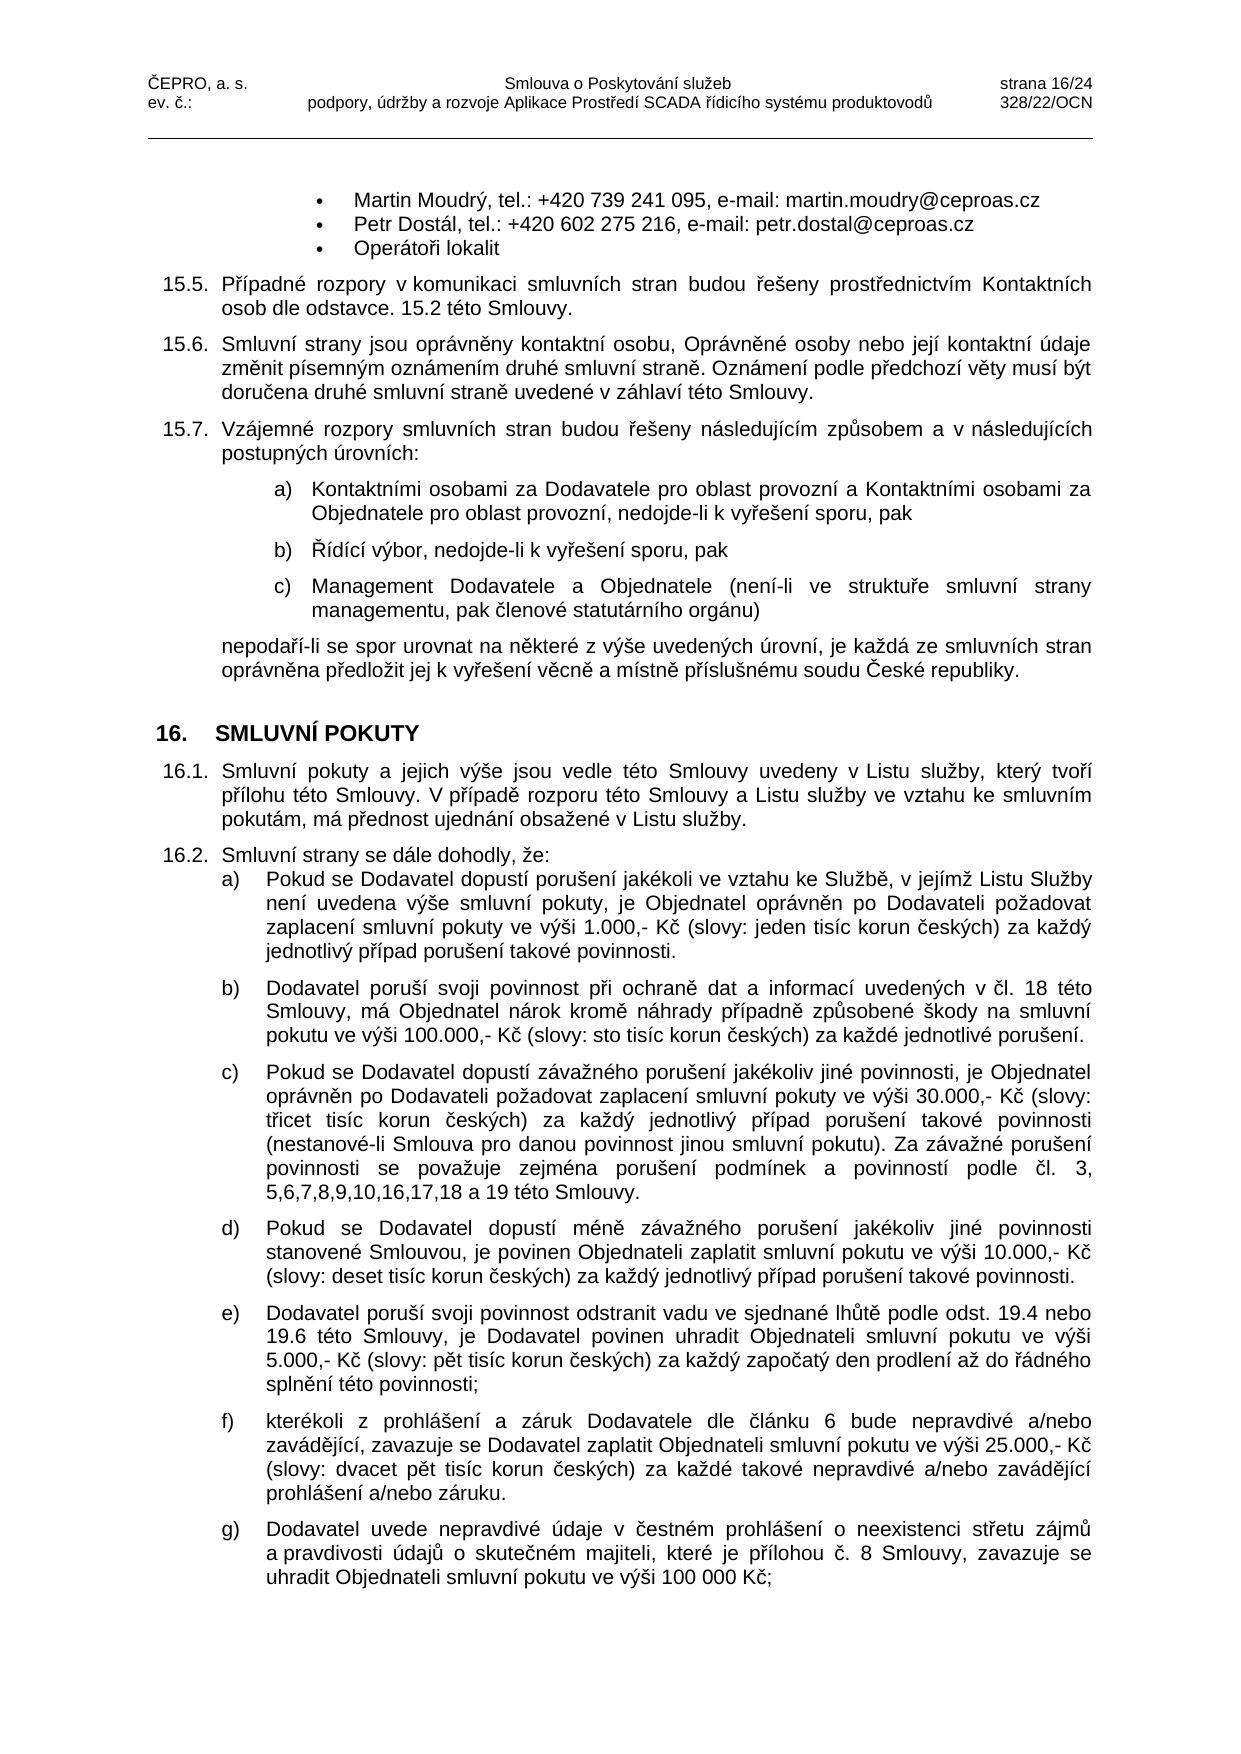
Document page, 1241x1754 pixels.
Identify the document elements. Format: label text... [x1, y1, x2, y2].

subtitle SMLUVNÍ POKUTY [156, 720, 1093, 746]
list Martin Moudrý, tel.: +420 739 241 095, e-mail: martin.moudry@ceproas.cz [317, 187, 1093, 211]
list Management Dodavatele a Objednatele (není-li ve struktuře smluvní strany managementu, pak členové statutárního orgánu) [274, 574, 1093, 622]
list kterékoli z prohlášení a záruk Dodavatele dle článku 6 bude nepravdivé a/nebo zavádějící, zavazuje se Dodavatel zaplatit Objednateli smluvní pokutu ve výši 25.000,- Kč (slovy: dvacet pět tisíc korun českých) za každé takové nepravdivé a/nebo zavádějící prohlášení a/nebo záruku. [221, 1409, 1093, 1504]
text Smluvní strany jsou oprávněny kontaktní osobu, Oprávněné osoby nebo její kontaktní údaje změnit písemným oznámením druhé smluvní straně. Oznámení podle předchozí věty musí být doručena druhé smluvní straně uvedené v záhlaví této Smlouvy. [162, 332, 1093, 404]
list Pokud se Dodavatel dopustí závažného porušení jakékoliv jiné povinnosti, je Objednatel oprávněn po Dodavateli požadovat zaplacení smluvní pokuty ve výši 30.000,- Kč (slovy: třicet tisíc korun českých) za každý jednotlivý případ porušení takové povinnosti (nestanové-li Smlouva pro danou povinnost jinou smluvní pokutu). Za závažné porušení povinnosti se považuje zejména porušení podmínek a povinností podle čl. 3, 5,6,7,8,9,10,16,17,18 a 19 této Smlouvy. [221, 1060, 1093, 1203]
list Pokud se Dodavatel dopustí porušení jakékoli ve vztahu ke Službě, v jejímž Listu Služby není uvedena výše smluvní pokuty, je Objednatel oprávněn po Dodavateli požadovat zaplacení smluvní pokuty ve výši 1.000,- Kč (slovy: jeden tisíc korun českých) za každý jednotlivý případ porušení takové povinnosti. [221, 867, 1093, 963]
text Vzájemné rozpory smluvních stran budou řešeny následujícím způsobem a v následujících postupných úrovních: [162, 417, 1093, 464]
list Řídící výbor, nedojde-li k vyřešení sporu, pak [274, 537, 1093, 561]
list Pokud se Dodavatel dopustí méně závažného porušení jakékoliv jiné povinnosti stanovené Smlouvou, je povinen Objednateli zaplatit smluvní pokutu ve výši 10.000,- Kč (slovy: deset tisíc korun českých) za každý jednotlivý případ porušení takové povinnosti. [221, 1216, 1093, 1288]
list Dodavatel poruší svoji povinnost odstranit vadu ve sjednané lhůtě podle odst. 19.4 nebo 19.6 této Smlouvy, je Dodavatel povinen uhradit Objednateli smluvní pokutu ve výši 5.000,- Kč (slovy: pět tisíc korun českých) za každý započatý den prodlení až do řádného splnění této povinnosti; [221, 1300, 1093, 1396]
list Operátoři lokalit [317, 235, 1093, 259]
text Smluvní strany se dále dohodly, že: [162, 843, 1093, 867]
list Petr Dostál, tel.: +420 602 275 216, e-mail: petr.dostal@ceproas.cz [317, 211, 1093, 235]
list Dodavatel uvede nepravdivé údaje v čestném prohlášení o neexistenci střetu zájmů a pravdivosti údajů o skutečném majiteli, které je přílohou č. 8 Smlouvy, zavazuje se uhradit Objednateli smluvní pokutu ve výši 100 000 Kč; [221, 1517, 1093, 1589]
list Kontaktními osobami za Dodavatele pro oblast provozní a Kontaktními osobami za Objednatele pro oblast provozní, nedojde-li k vyřešení sporu, pak [274, 477, 1093, 525]
list Dodavatel poruší svoji povinnost při ochraně dat a informací uvedených v čl. 18 této Smlouvy, má Objednatel nárok kromě náhrady případně způsobené škody na smluvní pokutu ve výši 100.000,- Kč (slovy: sto tisíc korun českých) za každé jednotlivé porušení. [221, 975, 1093, 1047]
text Smluvní pokuty a jejich výše jsou vedle této Smlouvy uvedeny v Listu služby, který tvoří přílohu této Smlouvy. V případě rozporu této Smlouvy a Listu služby ve vztahu ke smluvním pokutám, má přednost ujednání obsažené v Listu služby. [162, 759, 1093, 831]
list nepodaří-li se spor urovnat na některé z výše uvedených úrovní, je každá ze smluvních stran oprávněna předložit jej k vyřešení věcně a místně příslušnému soudu České republiky. [221, 634, 1093, 682]
text Případné rozpory v komunikaci smluvních stran budou řešeny prostřednictvím Kontaktních osob dle odstavce. 15.2 této Smlouvy. [162, 272, 1093, 320]
